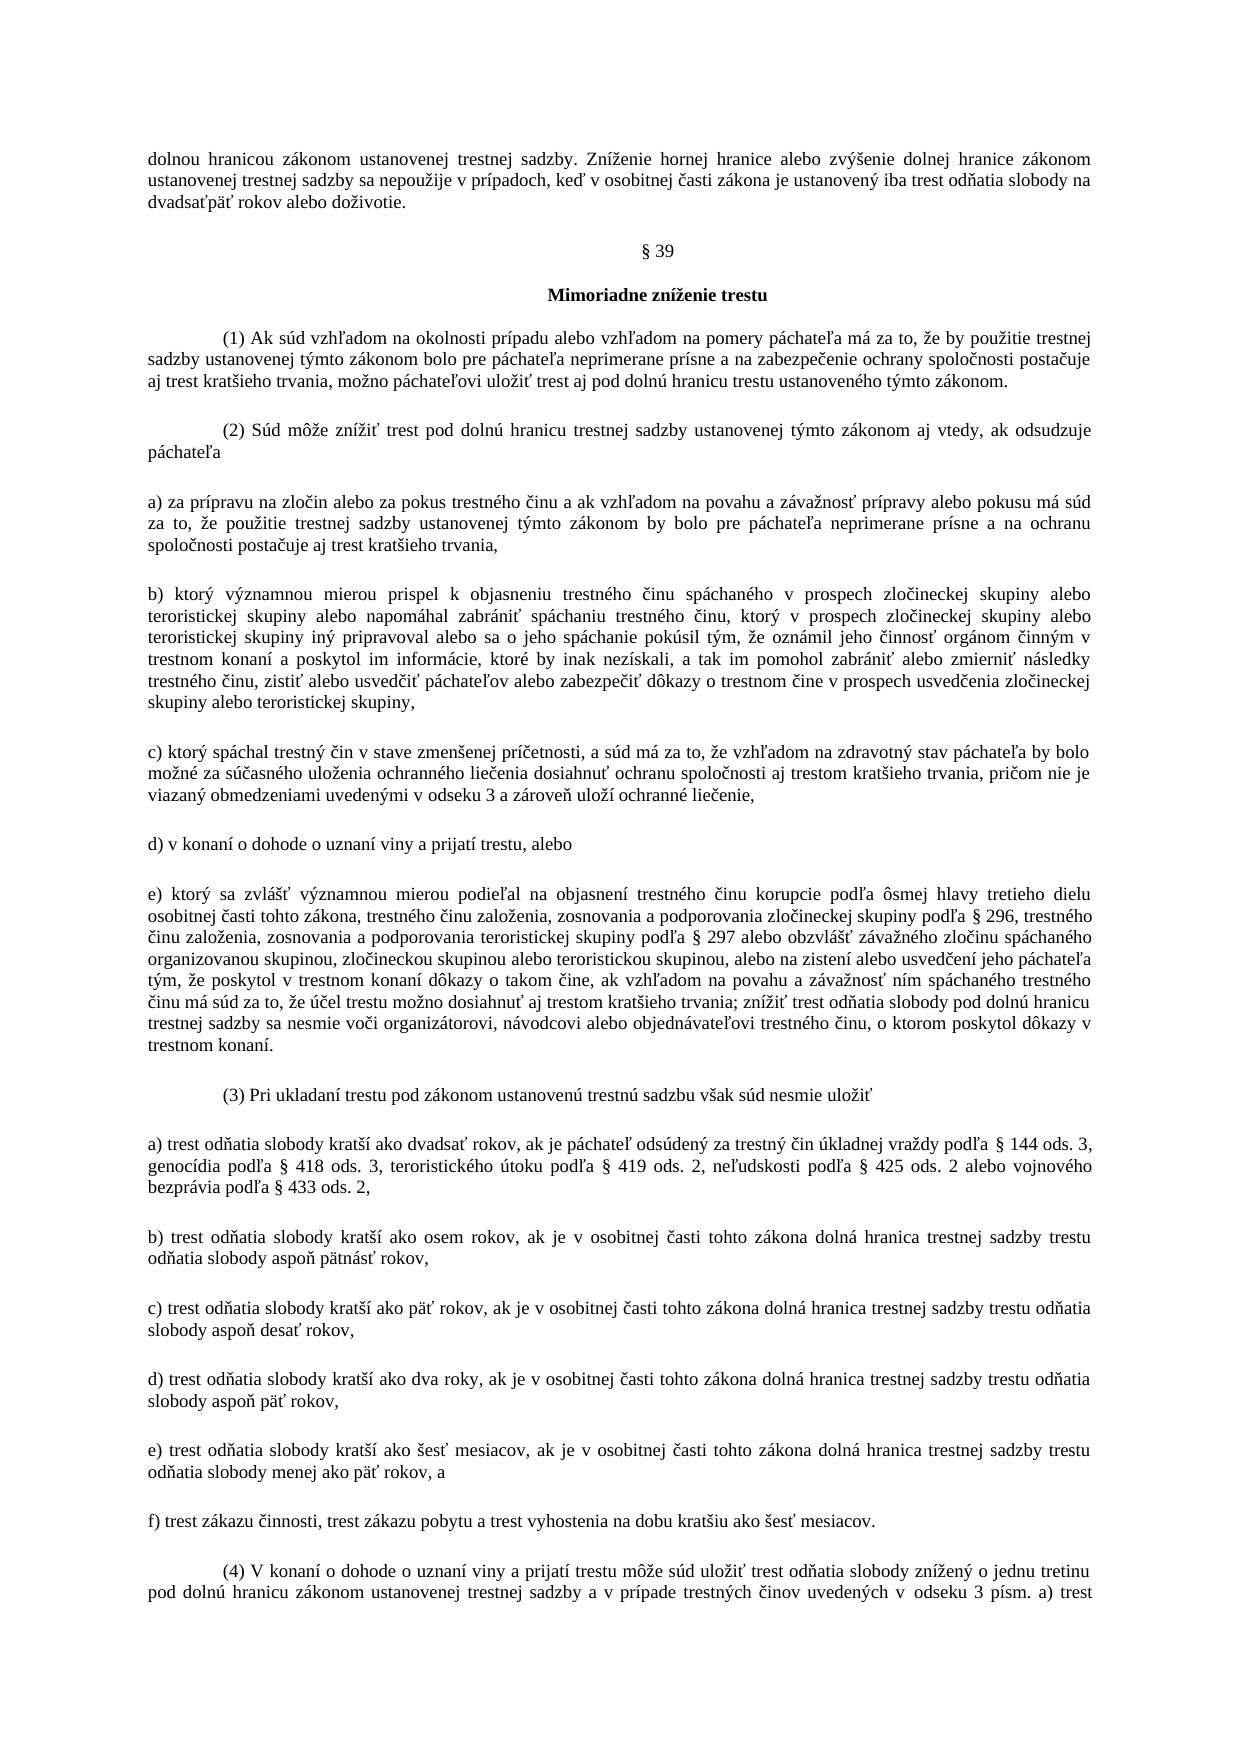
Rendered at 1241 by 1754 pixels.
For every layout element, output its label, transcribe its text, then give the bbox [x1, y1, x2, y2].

text d) v konaní o dohode o uznaní viny a prijatí trestu, alebo [148, 833, 1092, 855]
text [148, 1560, 1092, 1603]
text b) ktorý významnou mierou prispel k objasneniu trestného činu spáchaného v prospech zločineckej skupiny alebo teroristickej skupiny alebo napomáhal zabrániť spáchaniu trestného činu, ktorý v prospech zločineckej skupiny alebo teroristickej skupiny iný pripravoval alebo sa o jeho spáchanie pokúsil tým, že oznámil jeho činnosť orgánom činným v trestnom konaní a poskytol im informácie, ktoré by inak nezískali, a tak im pomohol zabrániť alebo zmierniť následky trestného činu, zistiť alebo usvedčiť páchateľov alebo zabezpečiť dôkazy o trestnom čine v prospech usvedčenia zločineckej skupiny alebo teroristickej skupiny, [148, 583, 1092, 713]
text c) ktorý spáchal trestný čin v stave zmenšenej príčetnosti, a súd má za to, že vzhľadom na zdravotný stav páchateľa by bolo možné za súčasného uloženia ochranného liečenia dosiahnuť ochranu spoločnosti aj trestom kratšieho trvania, pričom nie je viazaný obmedzeniami uvedenými v odseku 3 a zároveň uloží ochranné liečenie, [148, 741, 1092, 805]
text § 39 [148, 240, 1092, 262]
text f) trest zákazu činnosti, trest zákazu pobytu a trest vyhostenia na dobu kratšiu ako šesť mesiacov. [148, 1510, 1092, 1532]
text a) trest odňatia slobody kratší ako dvadsať rokov, ak je páchateľ odsúdený za trestný čin úkladnej vraždy podľa § 144 ods. 3, genocídia podľa § 418 ods. 3, teroristického útoku podľa § 419 ods. 2, neľudskosti podľa § 425 ods. 2 alebo vojnového bezprávia podľa § 433 ods. 2, [148, 1133, 1092, 1198]
text c) trest odňatia slobody kratší ako päť rokov, ak je v osobitnej časti tohto zákona dolná hranica trestnej sadzby trestu odňatia slobody aspoň desať rokov, [148, 1297, 1092, 1340]
text (3) Pri ukladaní trestu pod zákonom ustanovenú trestnú sadzbu však súd nesmie uložiť [148, 1083, 1092, 1105]
text (2) Súd môže znížiť trest pod dolnú hranicu trestnej sadzby ustanovenej týmto zákonom aj vtedy, ak odsudzuje páchateľa [148, 419, 1092, 462]
text Mimoriadne zníženie trestu [148, 283, 1092, 305]
text e) trest odňatia slobody kratší ako šesť mesiacov, ak je v osobitnej časti tohto zákona dolná hranica trestnej sadzby trestu odňatia slobody menej ako päť rokov, a [148, 1439, 1092, 1482]
text a) za prípravu na zločin alebo za pokus trestného činu a ak vzhľadom na povahu a závažnosť prípravy alebo pokusu má súd za to, že použitie trestnej sadzby ustanovenej týmto zákonom by bolo pre páchateľa neprimerane prísne a na ochranu spoločnosti postačuje aj trest kratšieho trvania, [148, 491, 1092, 555]
text e) ktorý sa zvlášť významnou mierou podieľal na objasnení trestného činu korupcie podľa ôsmej hlavy tretieho dielu osobitnej časti tohto zákona, trestného činu založenia, zosnovania a podporovania zločineckej skupiny podľa § 296, trestného činu založenia, zosnovania a podporovania teroristickej skupiny podľa § 297 alebo obzvlášť závažného zločinu spáchaného organizovanou skupinou, zločineckou skupinou alebo teroristickou skupinou, alebo na zistení alebo usvedčení jeho páchateľa tým, že poskytol v trestnom konaní dôkazy o takom čine, ak vzhľadom na povahu a závažnosť ním spáchaného trestného činu má súd za to, že účel trestu možno dosiahnuť aj trestom kratšieho trvania; znížiť trest odňatia slobody pod dolnú hranicu trestnej sadzby sa nesmie voči organizátorovi, návodcovi alebo objednávateľovi trestného činu, o ktorom poskytol dôkazy v trestnom konaní. [148, 883, 1092, 1055]
text d) trest odňatia slobody kratší ako dva roky, ak je v osobitnej časti tohto zákona dolná hranica trestnej sadzby trestu odňatia slobody aspoň päť rokov, [148, 1368, 1092, 1411]
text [148, 148, 1092, 212]
text b) trest odňatia slobody kratší ako osem rokov, ak je v osobitnej časti tohto zákona dolná hranica trestnej sadzby trestu odňatia slobody aspoň pätnásť rokov, [148, 1226, 1092, 1269]
text (1) Ak súd vzhľadom na okolnosti prípadu alebo vzhľadom na pomery páchateľa má za to, že by použitie trestnej sadzby ustanovenej týmto zákonom bolo pre páchateľa neprimerane prísne a na zabezpečenie ochrany spoločnosti postačuje aj trest kratšieho trvania, možno páchateľovi uložiť trest aj pod dolnú hranicu trestu ustanoveného týmto zákonom. [148, 327, 1092, 391]
